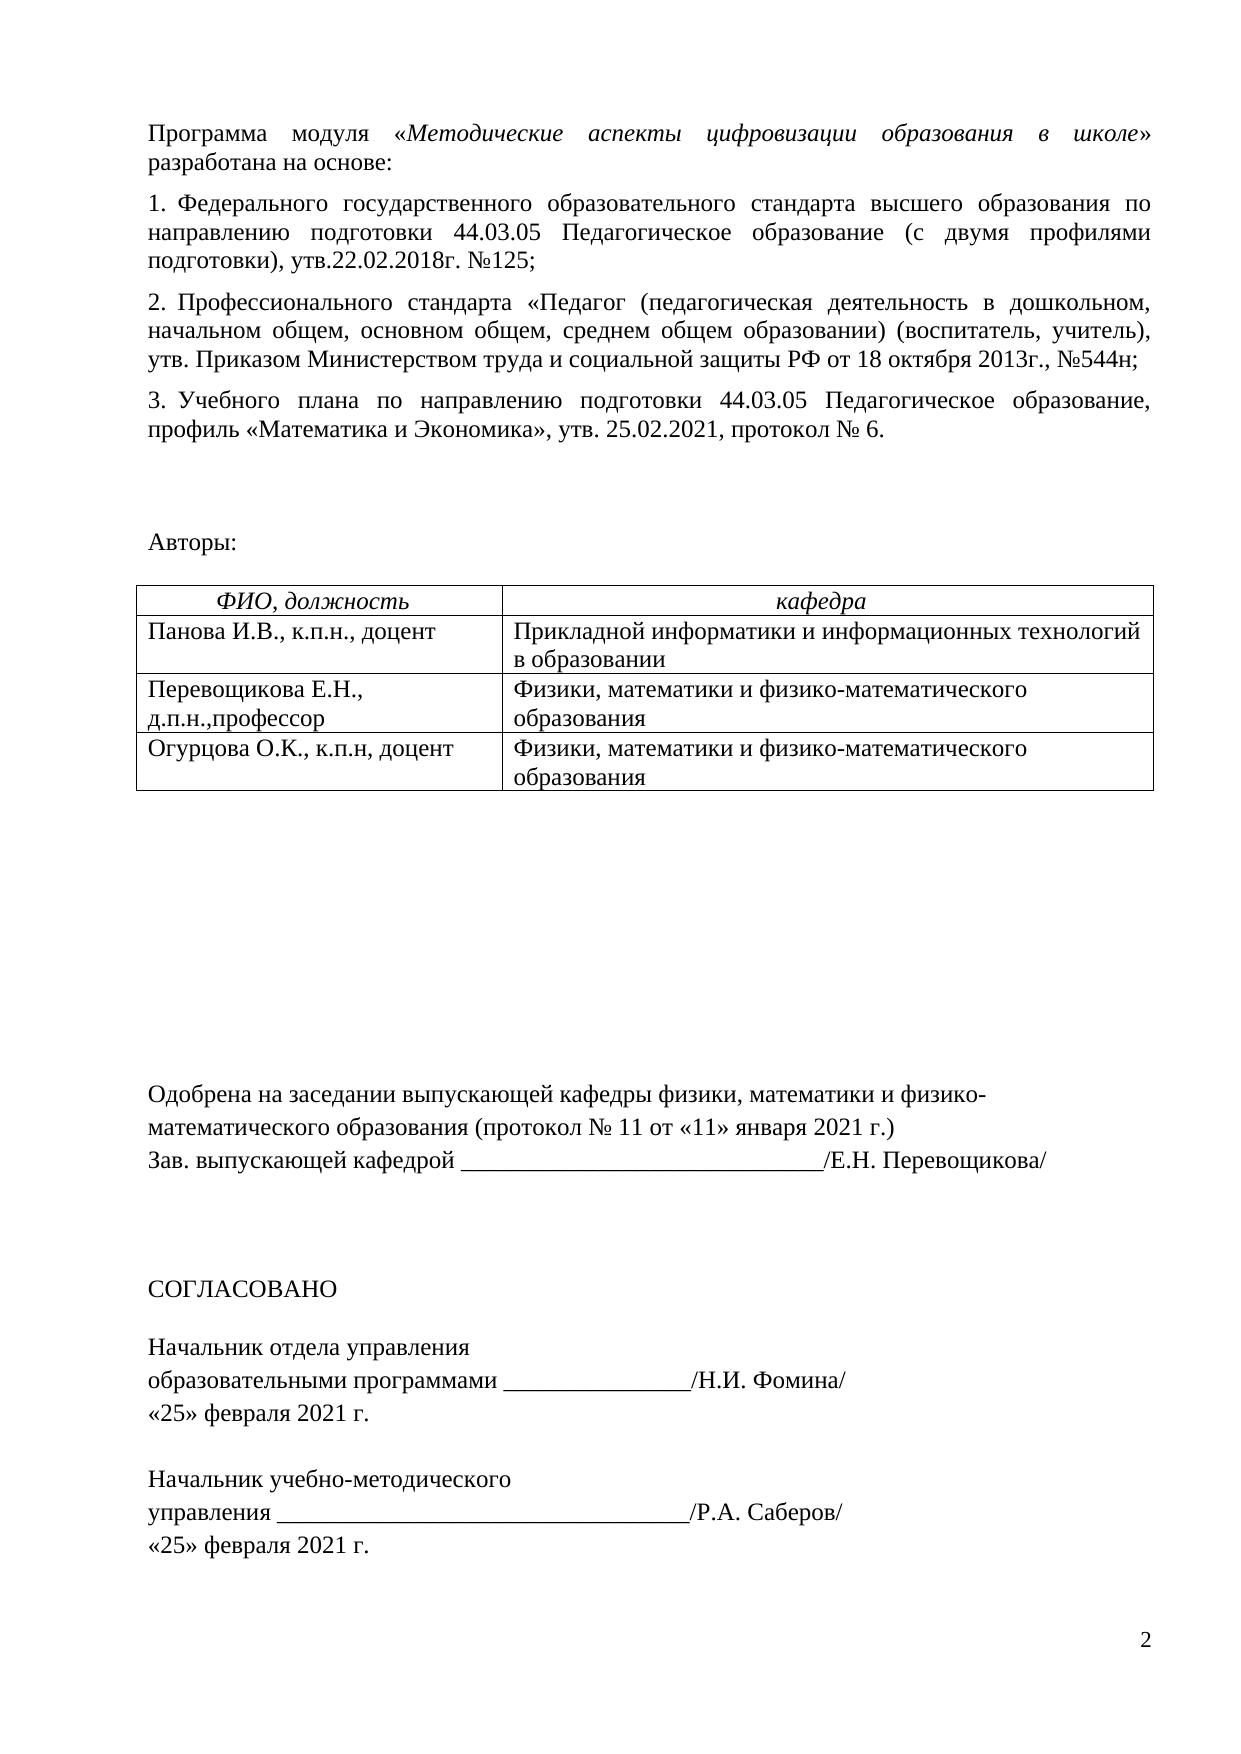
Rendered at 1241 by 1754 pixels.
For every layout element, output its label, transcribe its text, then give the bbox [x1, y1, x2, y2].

table_header кафедра [503, 586, 1153, 615]
table_cell Физики, математики и физико-математического образования [503, 733, 1153, 790]
table_cell Прикладной информатики и информационных технологий в образовании [503, 616, 1153, 673]
text Одобрена на заседании выпускающей кафедры физики, математики и физико-математического образования (протокол № 11 от «11» января 2021 г.) [148, 1079, 1152, 1141]
text СОГЛАСОВАНО [148, 1274, 1152, 1303]
text управления _________________________________/Р.А. Саберов/ [148, 1497, 1152, 1526]
text Авторы: [148, 527, 1152, 556]
table_cell Физики, математики и физико-математического образования [503, 674, 1153, 732]
table_cell Перевощикова Е.Н., д.п.н.,профессор [137, 674, 502, 732]
table_cell Панова И.В., к.п.н., доцент [137, 616, 502, 673]
text Программа модуля «Методические аспекты цифровизации образования в школе» разработана на основе: [148, 118, 1152, 176]
text «25» февраля 2021 г. [148, 1398, 1152, 1427]
text Зав. выпускающей кафедрой _____________________________/Е.Н. Перевощикова/ [148, 1145, 1152, 1174]
text Начальник отдела управления [148, 1332, 1152, 1361]
list Учебного плана по направлению подготовки 44.03.05 Педагогическое образование, профиль «Математика и Экономика», утв. 25.02.2021, протокол № 6. [148, 386, 1152, 443]
text Начальник учебно-методического [148, 1464, 1152, 1493]
table_header ФИО, должность [137, 586, 502, 615]
list Профессионального стандарта «Педагог (педагогическая деятельность в дошкольном, начальном общем, основном общем, среднем общем образовании) (воспитатель, учитель), утв. Приказом Министерством труда и социальной защиты РФ от 18 октября 2013г., №544н; [148, 287, 1152, 373]
list Федерального государственного образовательного стандарта высшего образования по направлению подготовки 44.03.05 Педагогическое образование (с двумя профилями подготовки), утв.22.02.2018г. №125; [148, 188, 1152, 274]
text образовательными программами _______________/Н.И. Фомина/ [148, 1365, 1152, 1394]
text «25» февраля 2021 г. [148, 1530, 1152, 1559]
table_cell Огурцова О.К., к.п.н, доцент [137, 733, 502, 790]
